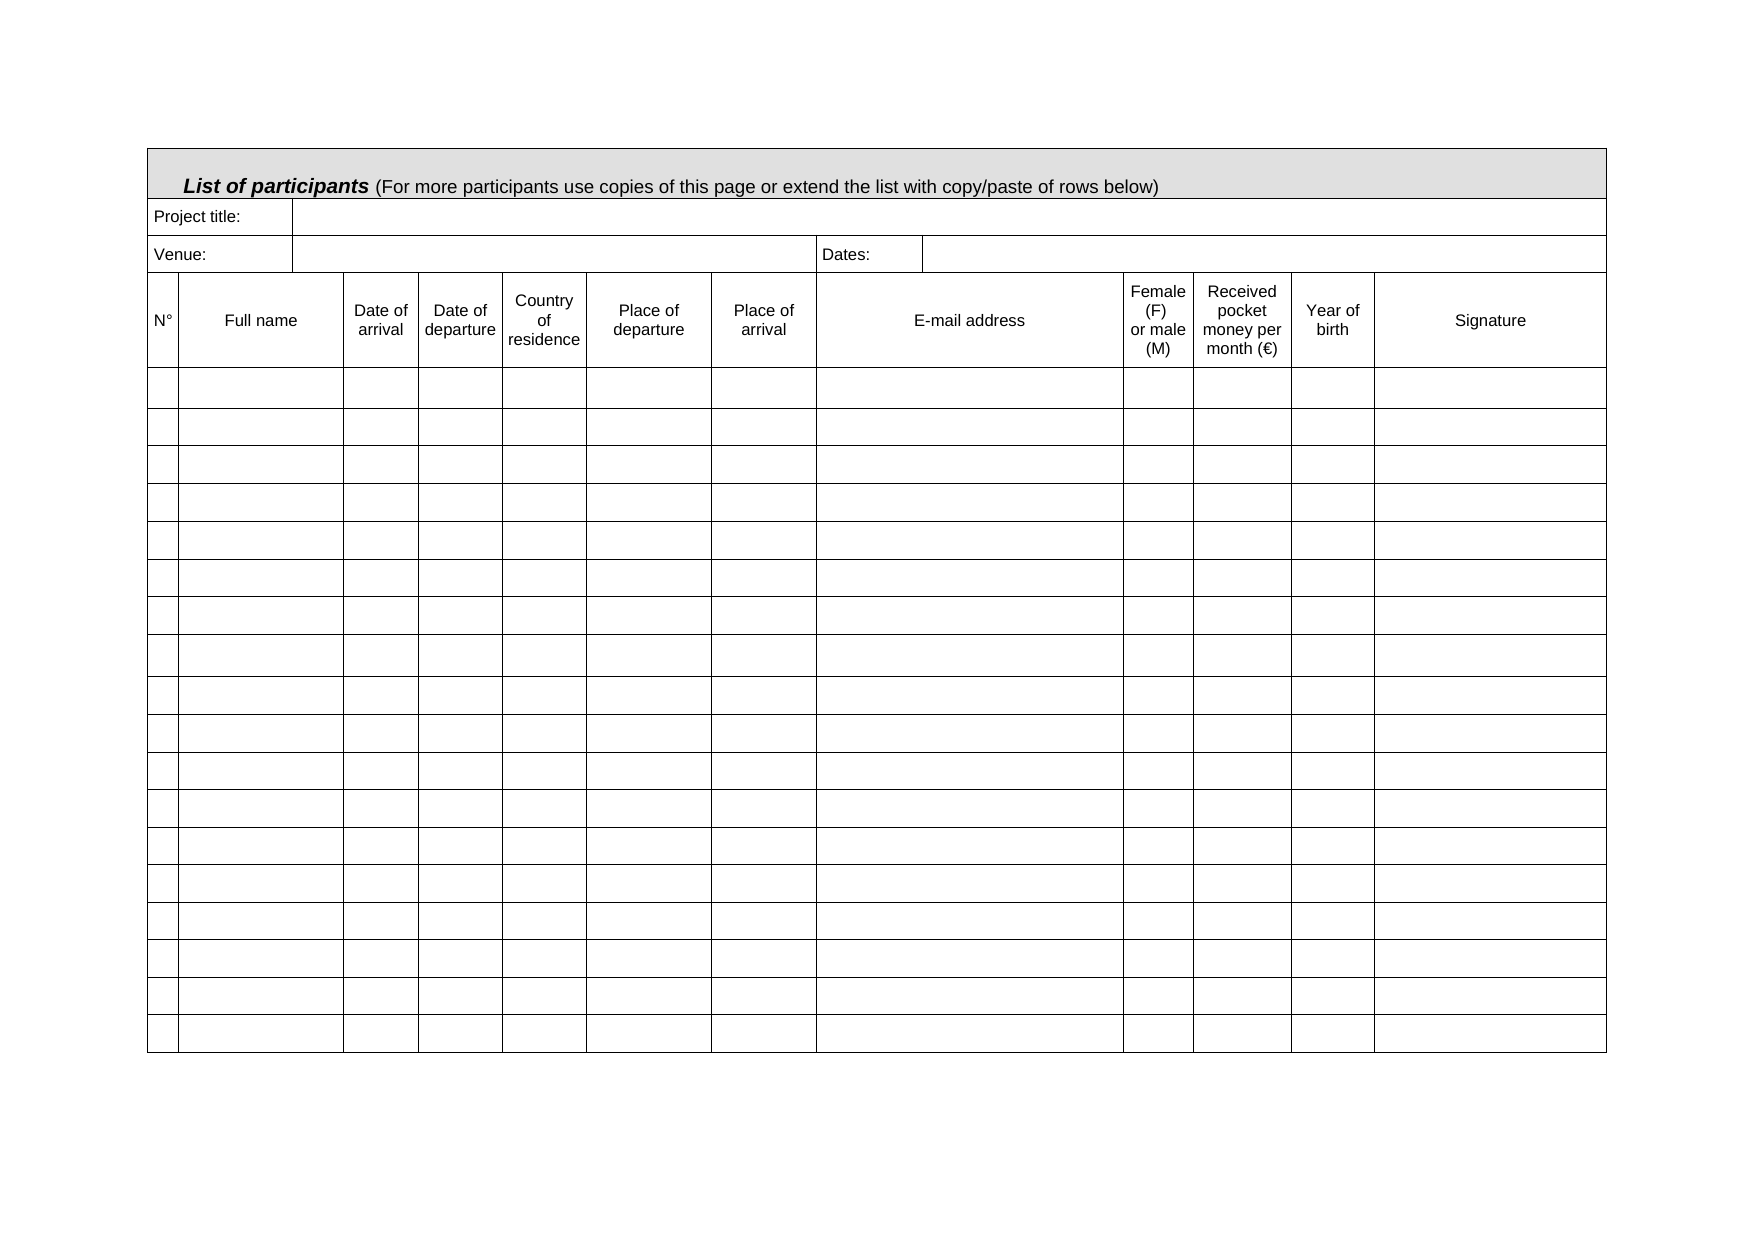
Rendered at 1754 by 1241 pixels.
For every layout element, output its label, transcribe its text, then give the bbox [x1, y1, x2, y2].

table_cell [419, 753, 502, 789]
table_cell [587, 522, 711, 559]
table_cell [1194, 597, 1291, 634]
table_cell [419, 715, 502, 752]
table_cell [344, 790, 418, 827]
table_cell [1375, 409, 1606, 445]
table_cell [1292, 446, 1374, 482]
table_cell [419, 828, 502, 864]
table_cell [503, 715, 586, 752]
table_cell [817, 446, 1123, 482]
table_cell [1124, 368, 1193, 407]
table_cell [1194, 635, 1291, 676]
table_cell [1194, 677, 1291, 713]
table_cell [587, 446, 711, 482]
table_cell [1124, 560, 1193, 596]
table_cell [344, 903, 418, 939]
table_cell [817, 865, 1123, 902]
table_cell [179, 828, 343, 864]
table_cell [817, 828, 1123, 864]
table_cell [817, 1015, 1123, 1052]
table_cell [1375, 715, 1606, 752]
table_cell [1194, 903, 1291, 939]
table_cell [179, 790, 343, 827]
table_cell [179, 865, 343, 902]
table_cell [419, 978, 502, 1014]
table_cell [344, 484, 418, 521]
table_cell [1292, 368, 1374, 407]
table_cell [1194, 409, 1291, 445]
table_cell [179, 635, 343, 676]
table_header List of participants (For more participants use copies of this page or extend the list with copy/paste of rows below) [148, 149, 1606, 198]
table_cell [587, 940, 711, 977]
table_cell [817, 484, 1123, 521]
table_cell [148, 978, 178, 1014]
table_cell [1375, 940, 1606, 977]
table_cell [923, 236, 1606, 272]
table_cell [1194, 715, 1291, 752]
table_cell Place of departure [587, 273, 711, 367]
table_cell [1292, 978, 1374, 1014]
table_cell [344, 597, 418, 634]
table_cell [1375, 978, 1606, 1014]
table_cell [587, 597, 711, 634]
table_cell [587, 635, 711, 676]
table_cell [1124, 446, 1193, 482]
table_cell [1292, 828, 1374, 864]
table_cell [1292, 753, 1374, 789]
table_cell [1194, 790, 1291, 827]
table_cell [587, 1015, 711, 1052]
table_cell [712, 903, 816, 939]
table_cell [419, 446, 502, 482]
table_cell [712, 597, 816, 634]
table_cell [1375, 597, 1606, 634]
table_cell [587, 560, 711, 596]
table_cell [712, 790, 816, 827]
table_cell [419, 560, 502, 596]
table_cell [587, 903, 711, 939]
table_cell [712, 940, 816, 977]
table_cell [712, 368, 816, 407]
table_cell [419, 940, 502, 977]
table_cell [817, 597, 1123, 634]
table_cell [817, 753, 1123, 789]
table_cell [179, 903, 343, 939]
table_cell [587, 409, 711, 445]
table_cell [503, 560, 586, 596]
table_cell [1194, 446, 1291, 482]
table_cell [419, 677, 502, 713]
table_cell [1292, 865, 1374, 902]
table_cell [1194, 940, 1291, 977]
table_cell [503, 753, 586, 789]
table_cell [1124, 409, 1193, 445]
table_cell [1194, 753, 1291, 789]
table_cell [148, 1015, 178, 1052]
table_cell [1292, 484, 1374, 521]
table_cell [1375, 828, 1606, 864]
table_cell [419, 597, 502, 634]
table_cell [419, 903, 502, 939]
table_cell [179, 484, 343, 521]
table_cell [179, 715, 343, 752]
table_cell [1292, 940, 1374, 977]
table_cell [503, 409, 586, 445]
table_cell [148, 522, 178, 559]
table_cell [503, 828, 586, 864]
table_cell [148, 828, 178, 864]
table_cell [1375, 790, 1606, 827]
table_cell [179, 978, 343, 1014]
table_cell Signature [1375, 273, 1606, 367]
table_cell [1124, 790, 1193, 827]
table_cell [1124, 865, 1193, 902]
table_cell [1292, 560, 1374, 596]
table_cell [817, 978, 1123, 1014]
table_cell [179, 1015, 343, 1052]
table_cell [1375, 560, 1606, 596]
table_cell [712, 635, 816, 676]
table_cell Date of departure [419, 273, 502, 367]
table_cell [817, 903, 1123, 939]
table_cell [1194, 978, 1291, 1014]
table_cell Full name [179, 273, 343, 367]
table_cell [179, 560, 343, 596]
table_cell [1375, 446, 1606, 482]
table_cell [817, 560, 1123, 596]
table_cell [148, 446, 178, 482]
table_cell [179, 368, 343, 407]
table_cell [179, 446, 343, 482]
table_cell [148, 715, 178, 752]
table_cell [344, 522, 418, 559]
table_cell Country of residence [503, 273, 586, 367]
table_cell [344, 828, 418, 864]
table_cell [712, 677, 816, 713]
table_cell [712, 978, 816, 1014]
table_cell [587, 715, 711, 752]
table_cell Year of birth [1292, 273, 1374, 367]
table_cell [148, 903, 178, 939]
table_cell Dates: [817, 236, 922, 272]
table_cell [344, 677, 418, 713]
table_cell [419, 409, 502, 445]
table_cell [419, 522, 502, 559]
table_cell [1375, 1015, 1606, 1052]
table_cell [148, 753, 178, 789]
table_cell [503, 484, 586, 521]
table_cell [1375, 753, 1606, 789]
table_cell [1124, 715, 1193, 752]
table_cell [503, 903, 586, 939]
table_cell [1194, 484, 1291, 521]
table_cell [503, 597, 586, 634]
table_cell [817, 790, 1123, 827]
table_cell [1124, 635, 1193, 676]
table_cell [1194, 560, 1291, 596]
table_cell [587, 865, 711, 902]
table_cell [1375, 484, 1606, 521]
table_cell [344, 715, 418, 752]
table_cell [712, 409, 816, 445]
table_cell [1124, 1015, 1193, 1052]
table_cell Date of arrival [344, 273, 418, 367]
table_cell [587, 753, 711, 789]
table_cell [587, 368, 711, 407]
table_cell [419, 865, 502, 902]
table_cell [817, 522, 1123, 559]
table_cell [587, 978, 711, 1014]
table_cell Female (F) or male (M) [1124, 273, 1193, 367]
table_cell [1375, 903, 1606, 939]
table_cell [419, 368, 502, 407]
table_cell [712, 446, 816, 482]
table_cell [344, 560, 418, 596]
table_cell [1124, 677, 1193, 713]
table_cell [712, 522, 816, 559]
table_cell [179, 940, 343, 977]
table_cell [1124, 597, 1193, 634]
table_cell E-mail address [817, 273, 1123, 367]
table_cell [148, 409, 178, 445]
table_cell [1292, 522, 1374, 559]
table_cell [712, 715, 816, 752]
table_cell [712, 753, 816, 789]
table_cell [1194, 368, 1291, 407]
table_cell [503, 978, 586, 1014]
table_cell Received pocket money per month (€) [1194, 273, 1291, 367]
table_cell [179, 522, 343, 559]
table_cell [712, 865, 816, 902]
table_cell [1292, 677, 1374, 713]
table_cell [817, 940, 1123, 977]
table_cell [1124, 828, 1193, 864]
table_cell [1124, 522, 1193, 559]
table_cell [503, 790, 586, 827]
table_cell [419, 635, 502, 676]
table_cell [1194, 522, 1291, 559]
table_cell [179, 677, 343, 713]
table_cell [1292, 597, 1374, 634]
table_cell [587, 484, 711, 521]
table_cell [587, 677, 711, 713]
table_cell Place of arrival [712, 273, 816, 367]
table_cell [344, 1015, 418, 1052]
table_cell [503, 522, 586, 559]
table_cell [817, 635, 1123, 676]
table_cell [148, 635, 178, 676]
table_cell [344, 753, 418, 789]
table_cell [148, 677, 178, 713]
table_cell [344, 865, 418, 902]
table_cell [1194, 865, 1291, 902]
table_cell [712, 560, 816, 596]
table_cell [1292, 409, 1374, 445]
table_cell [1194, 1015, 1291, 1052]
table_cell [817, 677, 1123, 713]
table_cell Project title: [148, 199, 292, 234]
table_cell [503, 635, 586, 676]
table_cell [503, 446, 586, 482]
table_cell [1292, 790, 1374, 827]
table_cell [712, 828, 816, 864]
table_cell [1124, 978, 1193, 1014]
table_cell [344, 635, 418, 676]
table_cell [503, 1015, 586, 1052]
table_cell Venue: [148, 236, 292, 272]
table_cell [1375, 677, 1606, 713]
table_cell [1292, 635, 1374, 676]
table_cell [503, 940, 586, 977]
table_cell [148, 484, 178, 521]
table_cell [179, 753, 343, 789]
table_cell [503, 865, 586, 902]
table_cell [344, 409, 418, 445]
table_cell [587, 828, 711, 864]
table_cell [293, 199, 1606, 234]
table_cell [148, 790, 178, 827]
table_cell [179, 597, 343, 634]
table_cell [1292, 1015, 1374, 1052]
table_cell [419, 1015, 502, 1052]
table_cell [344, 978, 418, 1014]
table_cell [1124, 940, 1193, 977]
table_cell [1124, 753, 1193, 789]
table_cell [817, 715, 1123, 752]
table_cell [148, 368, 178, 407]
table_cell [344, 446, 418, 482]
table_cell [148, 560, 178, 596]
table_cell [712, 484, 816, 521]
table_cell [1375, 368, 1606, 407]
table_cell [503, 677, 586, 713]
table_cell [1194, 828, 1291, 864]
table_cell [503, 368, 586, 407]
table_cell [148, 597, 178, 634]
table_cell [1375, 635, 1606, 676]
table_cell [179, 409, 343, 445]
table_cell [1375, 522, 1606, 559]
table_cell N° [148, 273, 178, 367]
table_cell [344, 368, 418, 407]
table_cell [148, 940, 178, 977]
table_cell [419, 790, 502, 827]
table_cell [587, 790, 711, 827]
table_cell [293, 236, 816, 272]
table_cell [1124, 903, 1193, 939]
table_cell [148, 865, 178, 902]
table_cell [419, 484, 502, 521]
table_cell [817, 368, 1123, 407]
table_cell [344, 940, 418, 977]
table_cell [817, 409, 1123, 445]
table_cell [1292, 715, 1374, 752]
table_cell [1375, 865, 1606, 902]
table_cell [1124, 484, 1193, 521]
table_cell [1292, 903, 1374, 939]
table_cell [712, 1015, 816, 1052]
